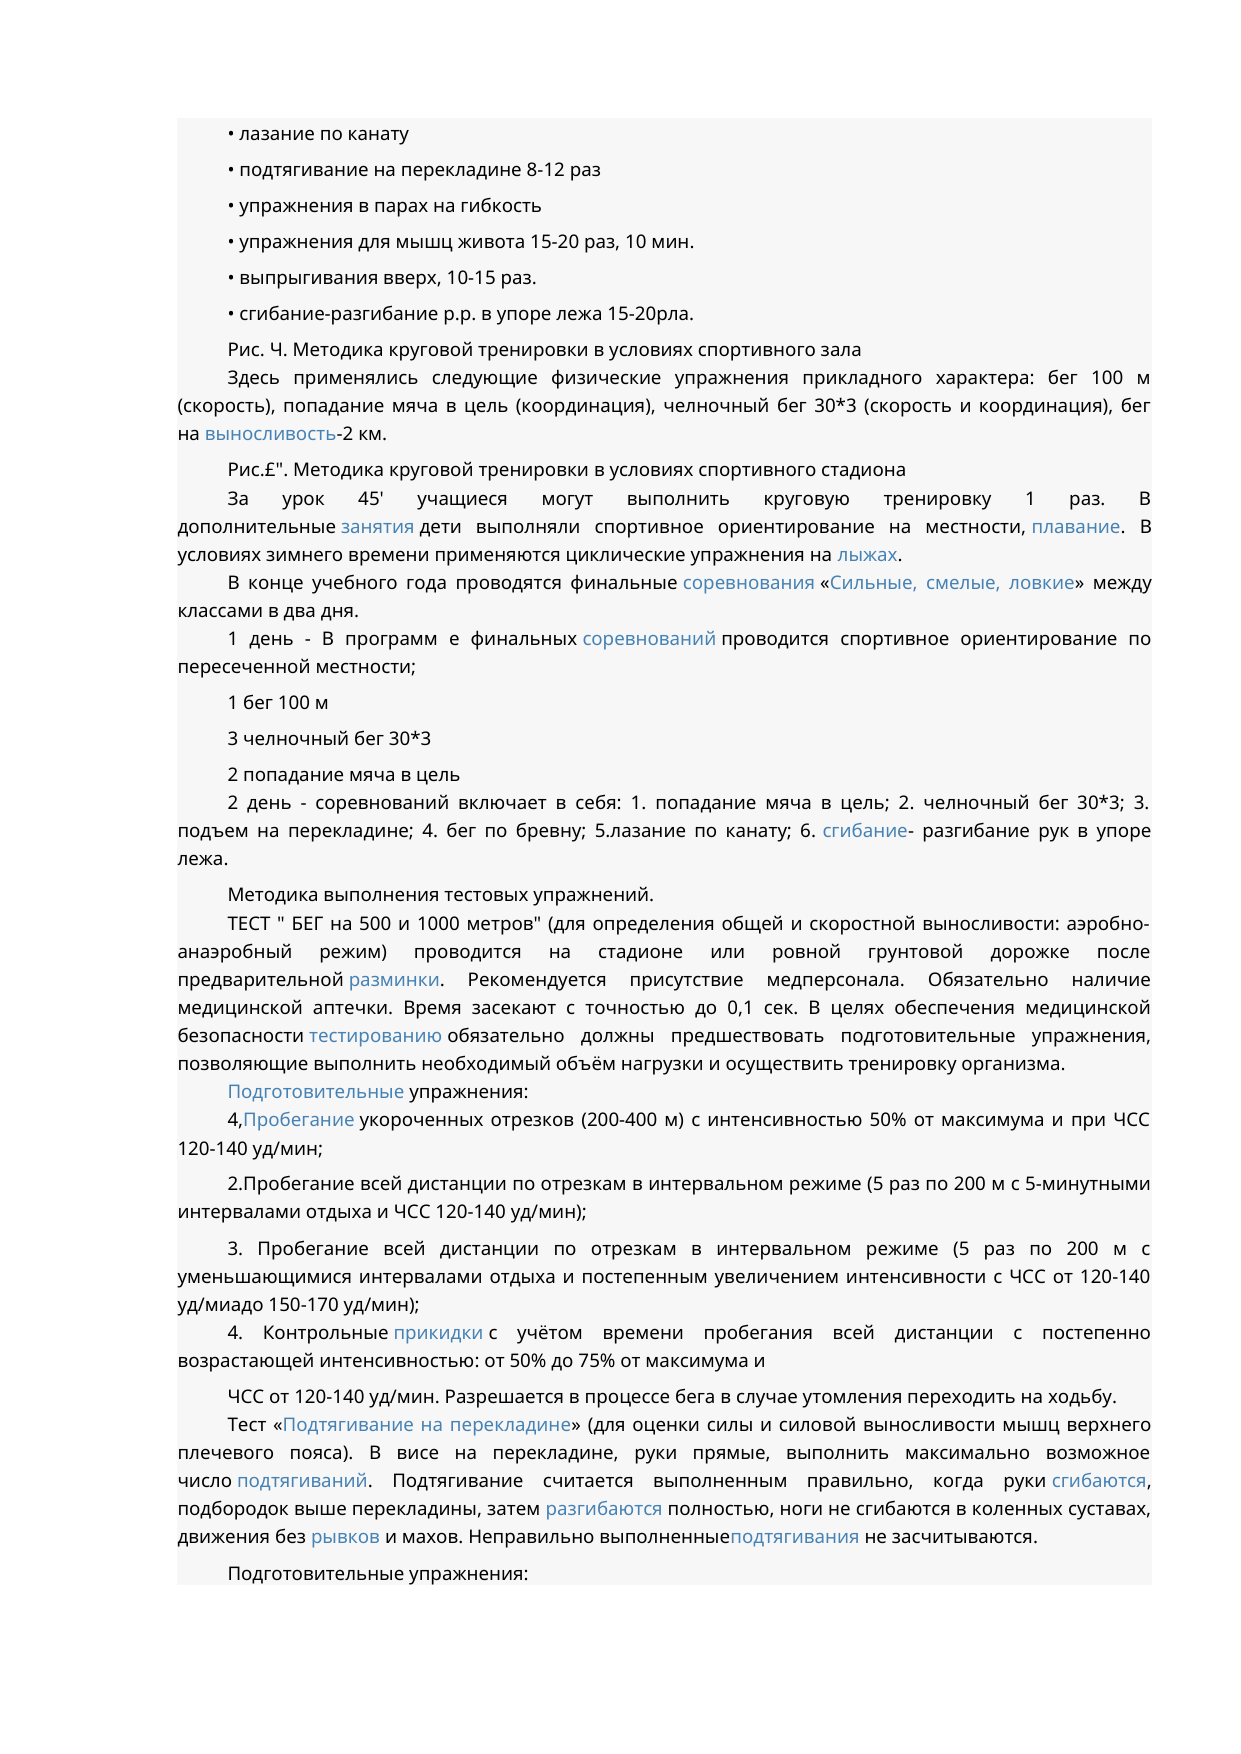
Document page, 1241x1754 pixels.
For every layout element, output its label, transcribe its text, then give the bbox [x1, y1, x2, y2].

text • выпрыгивания вверх, 10-15 раз. [177, 262, 1152, 290]
text 2 попадание мяча в цель [177, 759, 1152, 787]
text ЧСС от 120-140 уд/мин. Разрешается в процессе бега в случае утомления переходить на ходьбу. [177, 1381, 1152, 1409]
text Рис.£". Методика круговой тренировки в условиях спортивного стадиона [177, 454, 1152, 482]
text 1 день - В программ е финальных соревнований проводится спортивное ориентирование по пересеченной местности; [177, 623, 1152, 679]
text • упражнения для мышц живота 15-20 раз, 10 мин. [177, 226, 1152, 254]
text За урок 45' учащиеся могут выполнить круговую тренировку 1 раз. В дополнительные занятия дети выполняли спортивное ориентирование на местности, плавание. В условиях зимнего времени применяются циклические упражнения на лыжах. [177, 482, 1152, 567]
text 3 челночный бег 30*3 [177, 723, 1152, 751]
text Здесь применялись следующие физические упражнения прикладного характера: бег 100 м (скорость), попадание мяча в цель (координация), челночный бег 30*3 (скорость и координация), бег на выносливость-2 км. [177, 362, 1152, 446]
text • лазание по канату [177, 118, 1152, 146]
text 2 день - соревнований включает в себя: 1. попадание мяча в цель; 2. челночный бег 30*3; 3. подъем на перекладине; 4. бег по бревну; 5.лазание по канату; 6. сгибание- разгибание рук в упоре лежа. [177, 787, 1152, 871]
text 3. Пробегание всей дистанции по отрезкам в интервальном режиме (5 раз по 200 м с уменьшающимися интервалами отдыха и постепенным увеличением интенсивности с ЧСС от 120-140 уд/миадо 150-170 уд/мин); [177, 1232, 1152, 1317]
text 4. Контрольные прикидки с учётом времени пробегания всей дистанции с постепенно возрастающей интенсивностью: от 50% до 75% от максимума и [177, 1317, 1152, 1373]
text 4,Пробегание укороченных отрезков (200-400 м) с интенсивностью 50% от максимума и при ЧСС 120-140 уд/мин; [177, 1104, 1152, 1160]
text • упражнения в парах на гибкость [177, 190, 1152, 218]
text Методика выполнения тестовых упражнений. [177, 879, 1152, 907]
text ТЕСТ " БЕГ на 500 и 1000 метров" (для определения общей и скоростной выносливости: аэробно-анаэробный режим) проводится на стадионе или ровной грунтовой дорожке после предварительной разминки. Рекомендуется присутствие медперсонала. Обязательно наличие медицинской аптечки. Время засекают с точностью до 0,1 сек. В целях обеспечения медицинской безопасности тестированию обязательно должны предшествовать подготовительные упражнения, позволяющие выполнить необходимый объём нагрузки и осуществить тренировку организма. [177, 907, 1152, 1076]
text В конце учебного года проводятся финальные соревнования «Сильные, смелые, ловкие» между классами в два дня. [177, 567, 1152, 623]
text Тест «Подтягивание на перекладине» (для оценки силы и силовой выносливости мышц верхнего плечевого пояса). В висе на перекладине, руки прямые, выполнить максимально возможное число подтягиваний. Подтягивание считается выполненным правильно, когда руки сгибаются, подбородок выше перекладины, затем разгибаются полностью, ноги не сгибаются в коленных суставах, движения без рывков и махов. Неправильно выполненныеподтягивания не засчитываются. [177, 1409, 1152, 1549]
text Подготовительные упражнения: [177, 1076, 1152, 1104]
text Рис. Ч. Методика круговой тренировки в условиях спортивного зала [177, 334, 1152, 362]
text • сгибание-разгибание p.p. в упоре лежа 15-20рла. [177, 298, 1152, 326]
text • подтягивание на перекладине 8-12 раз [177, 154, 1152, 182]
text 2.Пробегание всей дистанции по отрезкам в интервальном режиме (5 раз по 200 м с 5-минутными интервалами отдыха и ЧСС 120-140 уд/мин); [177, 1168, 1152, 1224]
text Подготовительные упражнения: [177, 1557, 1152, 1585]
text 1 бег 100 м [177, 687, 1152, 715]
